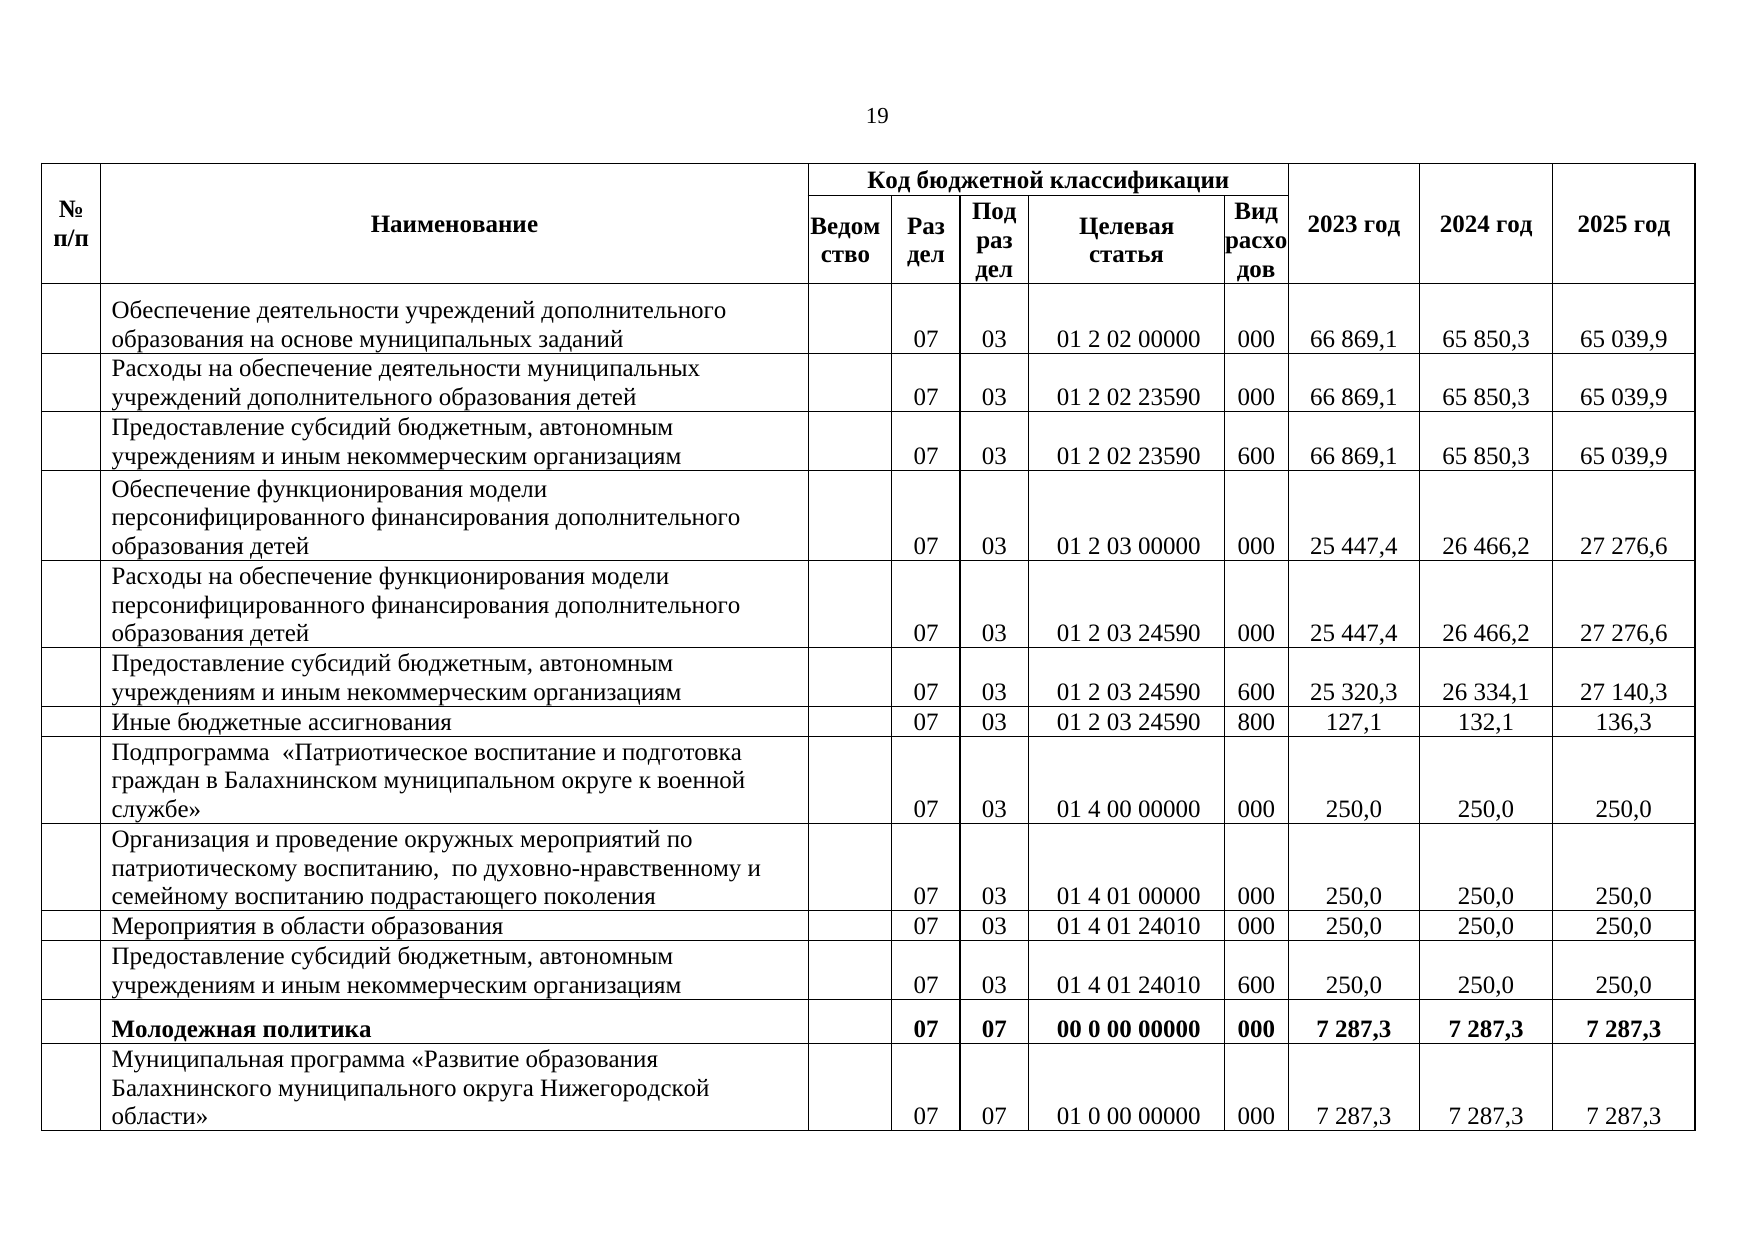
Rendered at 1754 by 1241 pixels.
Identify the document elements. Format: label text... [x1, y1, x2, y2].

table_cell 07 [892, 941, 959, 998]
table_cell 07 [892, 648, 959, 706]
table_cell 250,0 [1420, 824, 1552, 910]
table_header 2023 год [1289, 164, 1419, 283]
table_cell 600 [1225, 941, 1288, 998]
table_cell 000 [1225, 561, 1288, 647]
table_cell 66 869,1 [1289, 412, 1419, 469]
table_cell 07 [961, 1044, 1028, 1130]
table_cell Раз дел [892, 196, 959, 283]
table_cell [42, 824, 100, 910]
table_cell [809, 284, 891, 352]
table_cell Предоставление субсидий бюджетным, автономным учреждениям и иным некоммерческим организациям [101, 648, 808, 706]
table_cell 000 [1225, 911, 1288, 940]
table_cell 250,0 [1289, 824, 1419, 910]
table_cell Целевая статья [1029, 196, 1224, 283]
table_cell [809, 824, 891, 910]
table_cell 7 287,3 [1553, 1044, 1694, 1130]
table_header Наименование [101, 164, 808, 283]
table_cell [42, 1000, 100, 1043]
table_cell [809, 707, 891, 736]
table_cell 250,0 [1553, 737, 1694, 823]
table_cell 03 [961, 707, 1028, 736]
table_cell Молодежная политика [101, 1000, 808, 1043]
table_cell Расходы на обеспечение деятельности муниципальных учреждений дополнительного образования детей [101, 354, 808, 411]
table_cell 250,0 [1553, 824, 1694, 910]
table_cell 01 4 01 24010 [1029, 941, 1224, 998]
table_cell 26 466,2 [1420, 561, 1552, 647]
table_cell [809, 1000, 891, 1043]
table_cell 00 0 00 00000 [1029, 1000, 1224, 1043]
table_cell 07 [892, 1000, 959, 1043]
table_cell 7 287,3 [1553, 1000, 1694, 1043]
table_cell 07 [892, 561, 959, 647]
table_cell 07 [892, 1044, 959, 1130]
table_cell 600 [1225, 648, 1288, 706]
table_cell [42, 1044, 100, 1130]
table_cell 250,0 [1553, 941, 1694, 998]
table_cell 66 869,1 [1289, 354, 1419, 411]
table_cell 000 [1225, 354, 1288, 411]
table_cell Под раз дел [961, 196, 1028, 283]
table_cell Обеспечение деятельности учреждений дополнительного образования на основе муниципальных заданий [101, 284, 808, 352]
table_cell [42, 707, 100, 736]
table_cell 800 [1225, 707, 1288, 736]
table_cell 07 [892, 354, 959, 411]
table_cell 136,3 [1553, 707, 1694, 736]
table_cell [809, 911, 891, 940]
table_cell 250,0 [1553, 911, 1694, 940]
table_cell Обеспечение функционирования модели персонифицированного финансирования дополнительного образования детей [101, 471, 808, 560]
table_cell 66 869,1 [1289, 284, 1419, 352]
table_cell 250,0 [1420, 737, 1552, 823]
table_cell 26 334,1 [1420, 648, 1552, 706]
table_cell 65 850,3 [1420, 412, 1552, 469]
table_cell 25 447,4 [1289, 561, 1419, 647]
table_cell 65 039,9 [1553, 284, 1694, 352]
table_cell Подпрограмма «Патриотическое воспитание и подготовка граждан в Балахнинском муниципальном округе к военной службе» [101, 737, 808, 823]
table_cell 7 287,3 [1420, 1000, 1552, 1043]
table_cell 27 276,6 [1553, 561, 1694, 647]
table_cell Вид расхо дов [1225, 196, 1288, 283]
table_cell 07 [892, 824, 959, 910]
table_cell 01 4 00 00000 [1029, 737, 1224, 823]
table_header № п/п [42, 164, 100, 283]
table_cell 000 [1225, 1044, 1288, 1130]
table_cell 03 [961, 648, 1028, 706]
table_cell [42, 412, 100, 469]
table_header Код бюджетной классификации [809, 164, 1288, 195]
table_cell [42, 737, 100, 823]
table_cell [42, 911, 100, 940]
table_cell 07 [961, 1000, 1028, 1043]
table_cell 127,1 [1289, 707, 1419, 736]
table_cell [42, 284, 100, 352]
table_cell 07 [892, 707, 959, 736]
table_cell 132,1 [1420, 707, 1552, 736]
table_cell 01 4 01 00000 [1029, 824, 1224, 910]
table_cell 07 [892, 911, 959, 940]
table_cell 250,0 [1420, 941, 1552, 998]
table_cell 07 [892, 471, 959, 560]
table_cell 7 287,3 [1289, 1044, 1419, 1130]
table_cell 03 [961, 354, 1028, 411]
table_cell 250,0 [1289, 911, 1419, 940]
table_cell 01 2 03 24590 [1029, 707, 1224, 736]
table_cell [809, 354, 891, 411]
table_cell Мероприятия в области образования [101, 911, 808, 940]
table_cell [42, 941, 100, 998]
table_cell 000 [1225, 737, 1288, 823]
table_header 2025 год [1553, 164, 1694, 283]
table_cell [42, 648, 100, 706]
table_cell 27 276,6 [1553, 471, 1694, 560]
table_cell 07 [892, 284, 959, 352]
table_cell 03 [961, 737, 1028, 823]
table_cell 01 2 03 24590 [1029, 561, 1224, 647]
table_cell [42, 561, 100, 647]
table_cell 07 [892, 737, 959, 823]
table_cell [809, 471, 891, 560]
table_cell 000 [1225, 471, 1288, 560]
table_cell [42, 354, 100, 411]
table_cell Расходы на обеспечение функционирования модели персонифицированного финансирования дополнительного образования детей [101, 561, 808, 647]
table_cell Иные бюджетные ассигнования [101, 707, 808, 736]
table_cell 01 2 02 00000 [1029, 284, 1224, 352]
table_cell 600 [1225, 412, 1288, 469]
table_cell 65 039,9 [1553, 354, 1694, 411]
table_cell Предоставление субсидий бюджетным, автономным учреждениям и иным некоммерческим организациям [101, 941, 808, 998]
table_cell 01 2 03 00000 [1029, 471, 1224, 560]
table_cell 25 447,4 [1289, 471, 1419, 560]
table_cell [809, 561, 891, 647]
table_cell Муниципальная программа «Развитие образования Балахнинского муниципального округа Нижегородской области» [101, 1044, 808, 1130]
table_cell 27 140,3 [1553, 648, 1694, 706]
table_cell [809, 412, 891, 469]
table_cell 250,0 [1289, 941, 1419, 998]
table_cell [809, 941, 891, 998]
table_cell Ведом ство [809, 196, 891, 283]
table_cell 03 [961, 824, 1028, 910]
table_cell Предоставление субсидий бюджетным, автономным учреждениям и иным некоммерческим организациям [101, 412, 808, 469]
table_cell 01 2 02 23590 [1029, 354, 1224, 411]
table_cell [42, 471, 100, 560]
table_cell 01 4 01 24010 [1029, 911, 1224, 940]
table_cell 03 [961, 284, 1028, 352]
table_cell 03 [961, 911, 1028, 940]
table_cell 26 466,2 [1420, 471, 1552, 560]
table_cell 01 2 03 24590 [1029, 648, 1224, 706]
table_cell 250,0 [1289, 737, 1419, 823]
table_cell Организация и проведение окружных мероприятий по патриотическому воспитанию, по духовно-нравственному и семейному воспитанию подрастающего поколения [101, 824, 808, 910]
table_cell 250,0 [1420, 911, 1552, 940]
table_cell 03 [961, 941, 1028, 998]
table_cell [809, 737, 891, 823]
table_cell 01 2 02 23590 [1029, 412, 1224, 469]
table_cell 01 0 00 00000 [1029, 1044, 1224, 1130]
table_cell 65 850,3 [1420, 284, 1552, 352]
table_header 2024 год [1420, 164, 1552, 283]
table_cell 65 039,9 [1553, 412, 1694, 469]
table_cell 7 287,3 [1420, 1044, 1552, 1130]
table_cell 07 [892, 412, 959, 469]
table_cell 03 [961, 561, 1028, 647]
table_cell 03 [961, 471, 1028, 560]
table_cell 7 287,3 [1289, 1000, 1419, 1043]
table_cell 000 [1225, 284, 1288, 352]
table_cell [809, 648, 891, 706]
table_cell 000 [1225, 1000, 1288, 1043]
table_cell [809, 1044, 891, 1130]
table_cell 03 [961, 412, 1028, 469]
table_cell 000 [1225, 824, 1288, 910]
table_cell 65 850,3 [1420, 354, 1552, 411]
table_cell 25 320,3 [1289, 648, 1419, 706]
